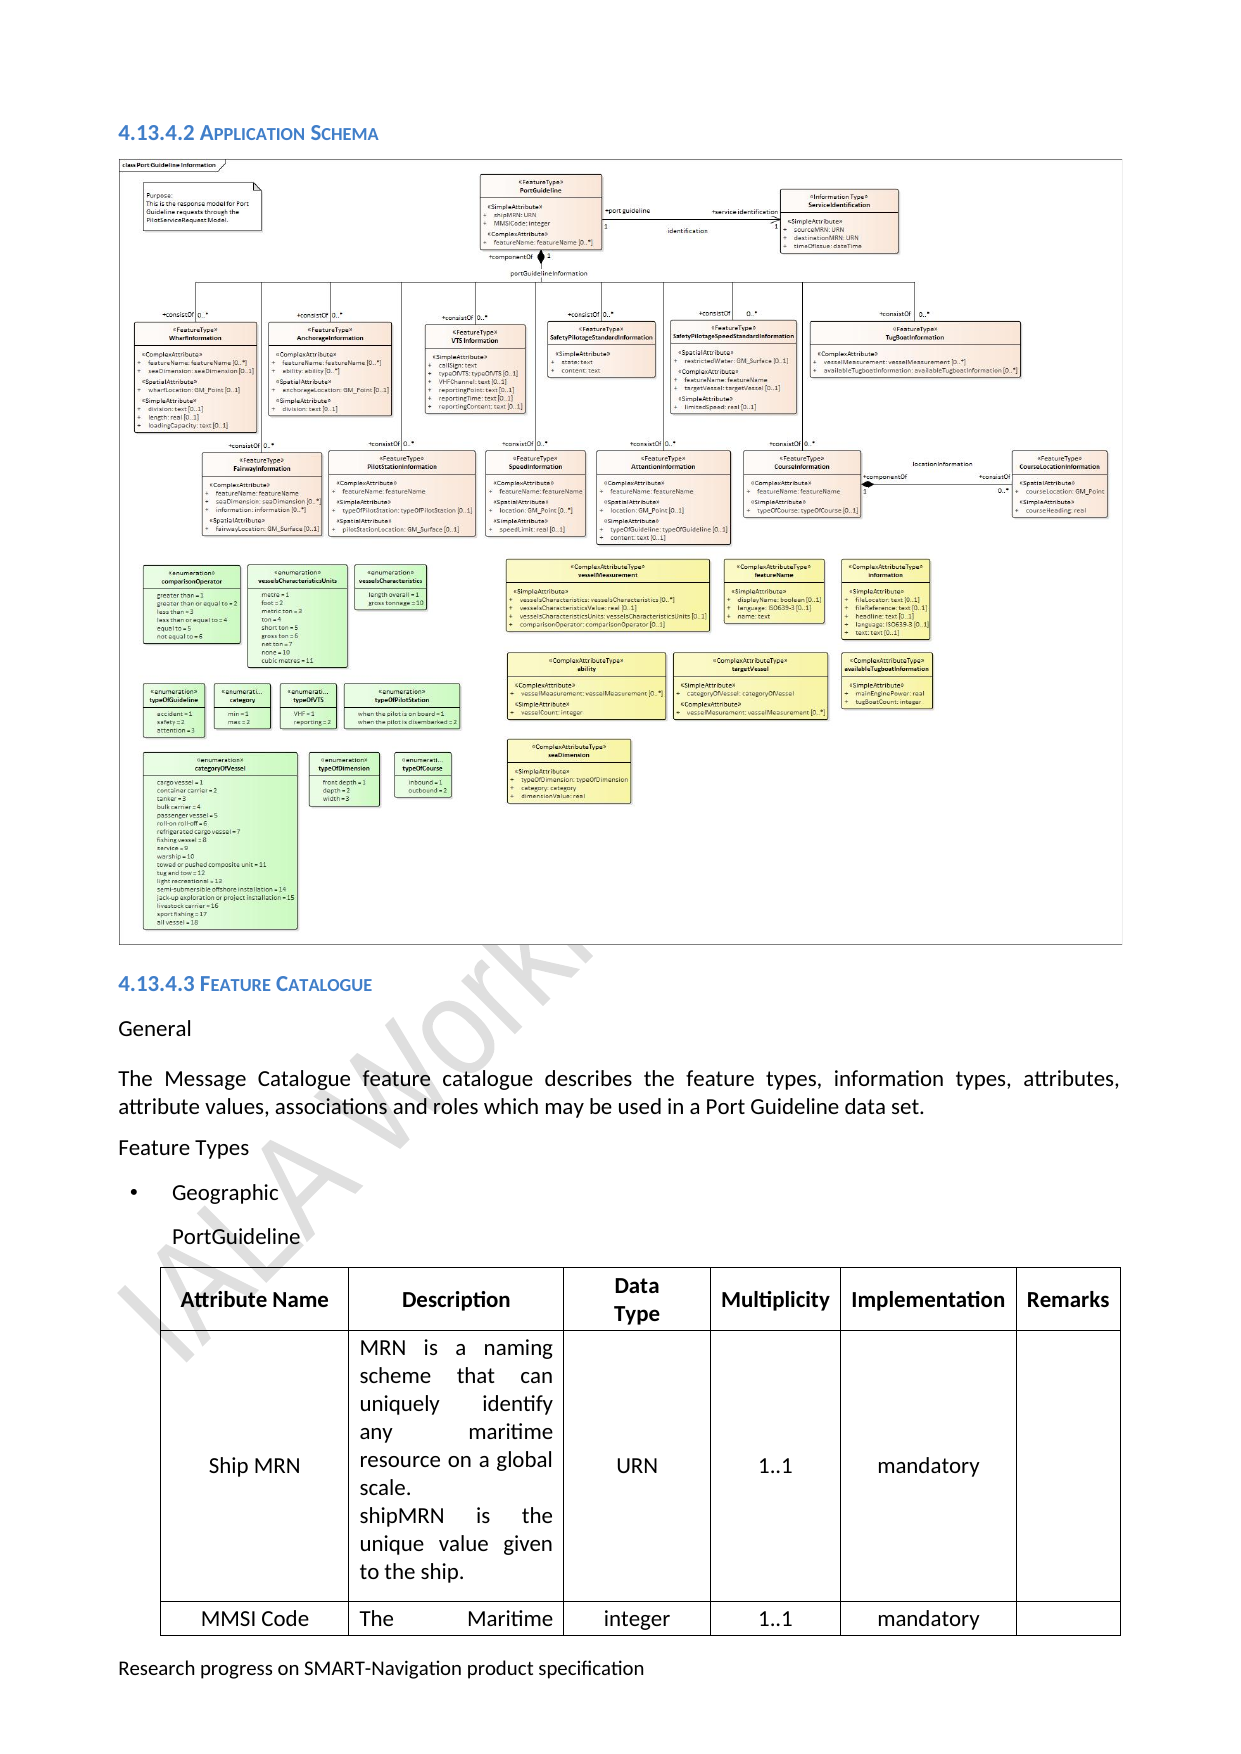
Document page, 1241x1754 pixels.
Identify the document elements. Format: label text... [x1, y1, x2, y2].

subtitle 4.13.4.2 Application Schema [118, 118, 1122, 146]
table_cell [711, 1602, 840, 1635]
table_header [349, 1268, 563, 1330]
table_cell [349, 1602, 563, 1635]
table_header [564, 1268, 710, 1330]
picture [118, 158, 1123, 945]
text Feature Types [118, 1133, 1122, 1161]
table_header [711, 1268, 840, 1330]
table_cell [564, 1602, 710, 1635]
text General [118, 1010, 1122, 1044]
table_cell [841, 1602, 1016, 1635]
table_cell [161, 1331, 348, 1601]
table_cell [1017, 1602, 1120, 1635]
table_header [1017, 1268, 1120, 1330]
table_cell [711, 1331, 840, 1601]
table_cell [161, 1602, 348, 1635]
text The Message Catalogue feature catalogue describes the feature types, information types, attributes, attribute values, associations and roles which may be used in a Port Guideline data set. [118, 1064, 1122, 1120]
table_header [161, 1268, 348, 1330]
subtitle 4.13.4.3 Feature Catalogue [118, 969, 1122, 997]
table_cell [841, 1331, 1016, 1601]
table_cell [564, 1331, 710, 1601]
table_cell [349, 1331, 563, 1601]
list PortGuideline [172, 1222, 1122, 1251]
list Geographic [130, 1178, 1122, 1206]
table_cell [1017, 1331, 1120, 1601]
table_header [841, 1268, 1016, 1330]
